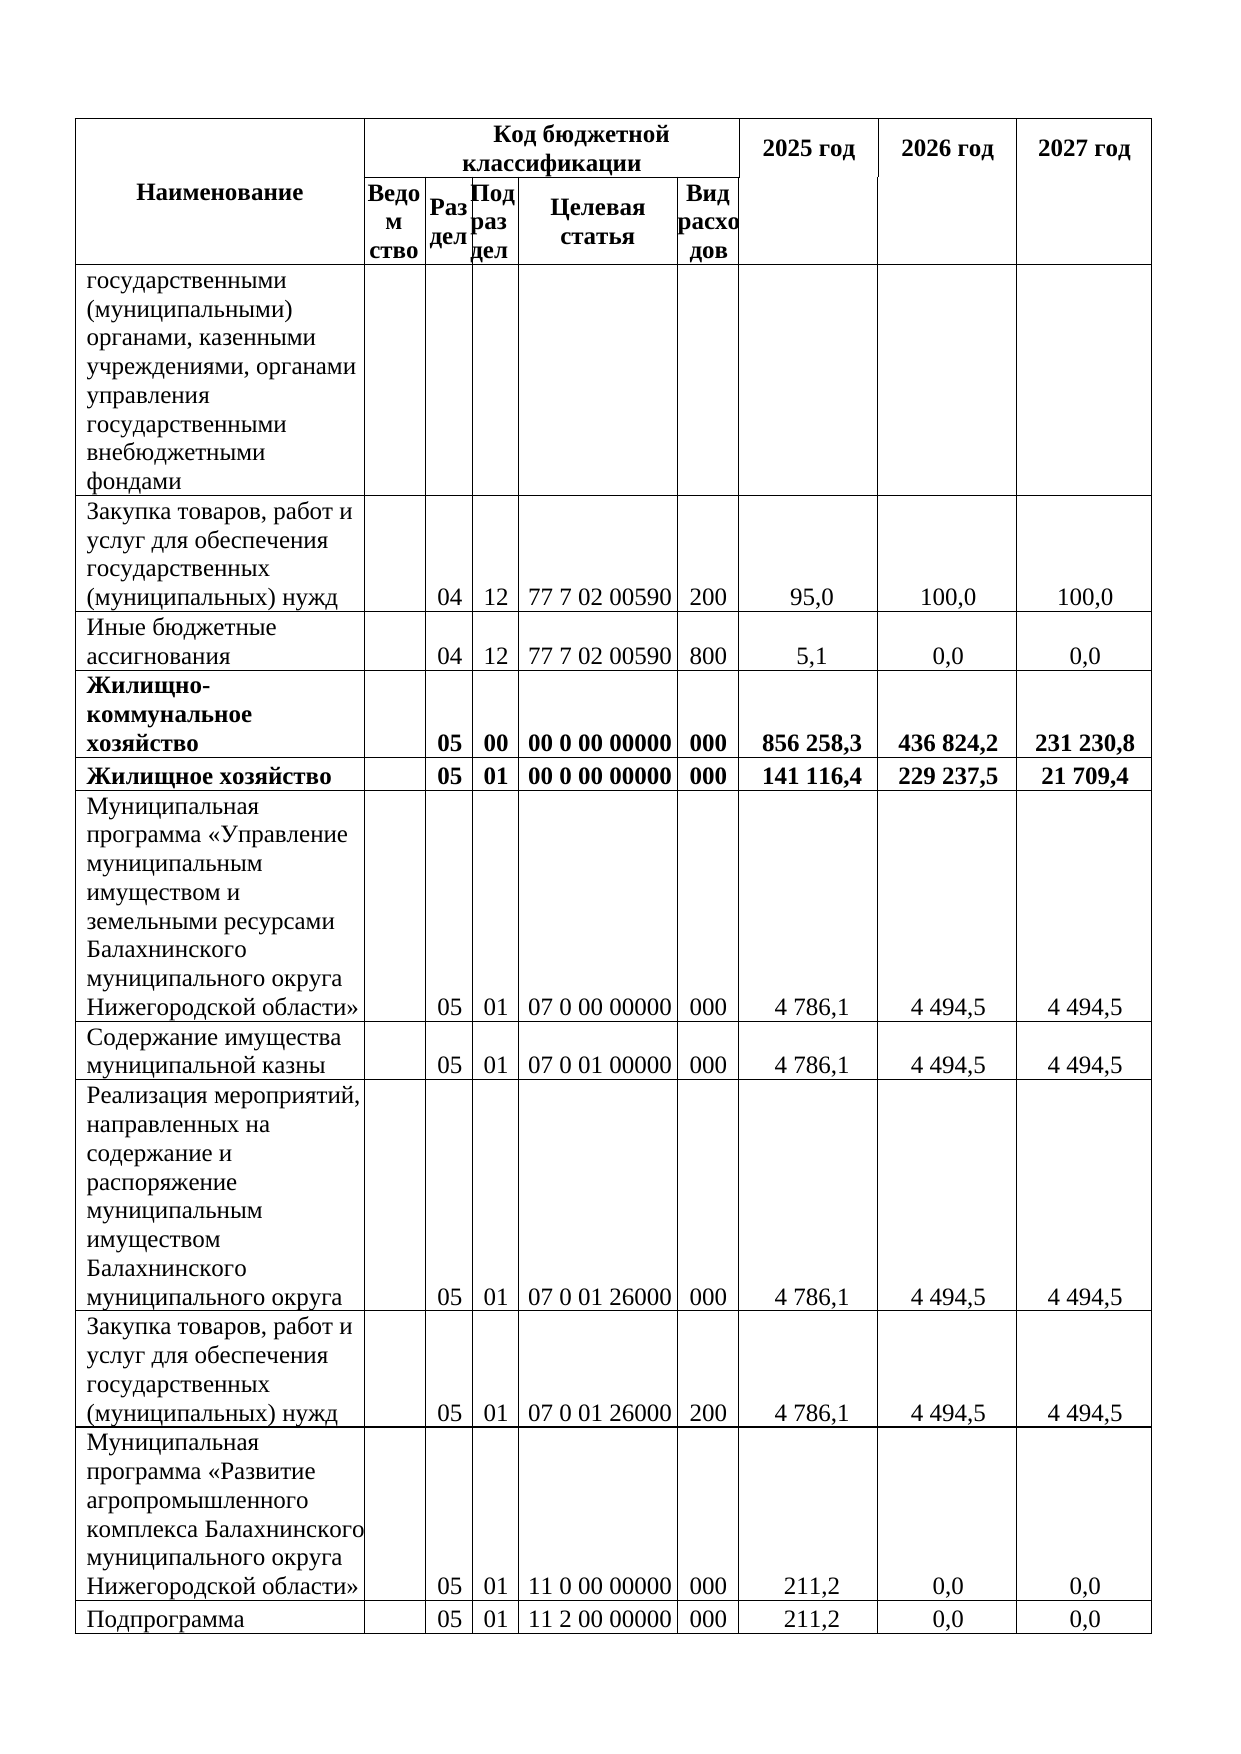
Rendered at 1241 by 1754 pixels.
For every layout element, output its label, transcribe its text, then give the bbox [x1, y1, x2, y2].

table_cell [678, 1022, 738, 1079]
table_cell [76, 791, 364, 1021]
table_cell [1017, 177, 1151, 264]
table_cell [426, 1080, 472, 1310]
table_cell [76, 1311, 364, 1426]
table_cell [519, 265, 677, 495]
table_header 2026 год [879, 119, 1016, 177]
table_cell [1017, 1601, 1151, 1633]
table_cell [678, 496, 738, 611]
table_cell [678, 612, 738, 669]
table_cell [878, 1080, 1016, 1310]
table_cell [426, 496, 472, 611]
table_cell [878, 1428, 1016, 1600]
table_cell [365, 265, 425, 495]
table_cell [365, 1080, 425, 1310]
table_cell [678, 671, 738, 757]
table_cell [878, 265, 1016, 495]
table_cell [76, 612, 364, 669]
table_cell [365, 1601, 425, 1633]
table_header Наименование [76, 119, 364, 264]
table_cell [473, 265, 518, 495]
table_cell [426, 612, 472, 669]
table_cell [739, 177, 877, 264]
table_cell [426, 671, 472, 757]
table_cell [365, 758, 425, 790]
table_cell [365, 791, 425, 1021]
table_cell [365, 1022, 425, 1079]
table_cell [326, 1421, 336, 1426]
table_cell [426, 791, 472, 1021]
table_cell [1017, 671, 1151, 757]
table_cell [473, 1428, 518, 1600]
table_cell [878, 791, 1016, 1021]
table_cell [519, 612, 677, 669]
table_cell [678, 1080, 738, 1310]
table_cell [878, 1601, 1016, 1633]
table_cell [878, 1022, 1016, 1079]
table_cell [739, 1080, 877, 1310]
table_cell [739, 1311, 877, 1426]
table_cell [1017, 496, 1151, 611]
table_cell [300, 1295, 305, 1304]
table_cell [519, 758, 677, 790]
table_cell Ведом ство [365, 178, 425, 264]
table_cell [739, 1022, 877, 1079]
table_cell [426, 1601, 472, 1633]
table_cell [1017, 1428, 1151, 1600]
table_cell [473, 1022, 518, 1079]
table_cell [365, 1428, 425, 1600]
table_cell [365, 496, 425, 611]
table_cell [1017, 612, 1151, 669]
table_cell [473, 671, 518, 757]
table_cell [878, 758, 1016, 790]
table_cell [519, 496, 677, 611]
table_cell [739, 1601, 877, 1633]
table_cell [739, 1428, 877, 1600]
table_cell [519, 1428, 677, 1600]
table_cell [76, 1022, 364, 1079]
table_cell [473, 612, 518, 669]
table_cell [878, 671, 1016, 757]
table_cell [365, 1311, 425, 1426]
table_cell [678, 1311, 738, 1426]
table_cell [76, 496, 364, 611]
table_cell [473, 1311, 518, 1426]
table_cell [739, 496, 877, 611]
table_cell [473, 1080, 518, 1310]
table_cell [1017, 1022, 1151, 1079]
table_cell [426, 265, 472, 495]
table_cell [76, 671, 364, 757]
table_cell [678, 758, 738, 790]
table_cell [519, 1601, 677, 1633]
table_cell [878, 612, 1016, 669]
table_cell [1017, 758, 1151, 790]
table_cell Под раз дел [473, 178, 518, 264]
table_header 2027 год [1017, 119, 1151, 177]
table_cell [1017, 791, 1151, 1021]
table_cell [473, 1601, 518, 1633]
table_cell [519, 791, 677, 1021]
table_header Код бюджетной классификации [365, 119, 739, 177]
table_cell [878, 177, 1016, 264]
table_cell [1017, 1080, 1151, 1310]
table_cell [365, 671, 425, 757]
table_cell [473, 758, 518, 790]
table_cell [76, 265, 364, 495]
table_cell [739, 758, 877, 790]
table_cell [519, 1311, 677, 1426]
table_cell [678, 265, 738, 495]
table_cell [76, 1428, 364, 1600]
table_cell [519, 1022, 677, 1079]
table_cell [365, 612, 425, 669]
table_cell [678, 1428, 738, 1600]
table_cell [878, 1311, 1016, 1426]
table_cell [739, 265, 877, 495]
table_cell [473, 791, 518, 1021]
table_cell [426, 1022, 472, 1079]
table_cell Раз дел [426, 178, 472, 264]
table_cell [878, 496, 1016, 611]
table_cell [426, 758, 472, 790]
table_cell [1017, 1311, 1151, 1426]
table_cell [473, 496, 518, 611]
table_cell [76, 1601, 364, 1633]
table_cell Целевая статья [519, 178, 677, 264]
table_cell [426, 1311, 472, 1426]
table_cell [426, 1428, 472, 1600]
table_cell Вид расходов [678, 178, 738, 264]
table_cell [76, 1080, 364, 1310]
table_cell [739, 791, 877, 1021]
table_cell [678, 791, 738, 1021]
table_header 2025 год [740, 119, 878, 177]
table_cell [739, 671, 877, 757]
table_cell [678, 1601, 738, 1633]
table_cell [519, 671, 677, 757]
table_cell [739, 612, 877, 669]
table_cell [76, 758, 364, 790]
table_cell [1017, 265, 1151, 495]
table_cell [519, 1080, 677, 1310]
